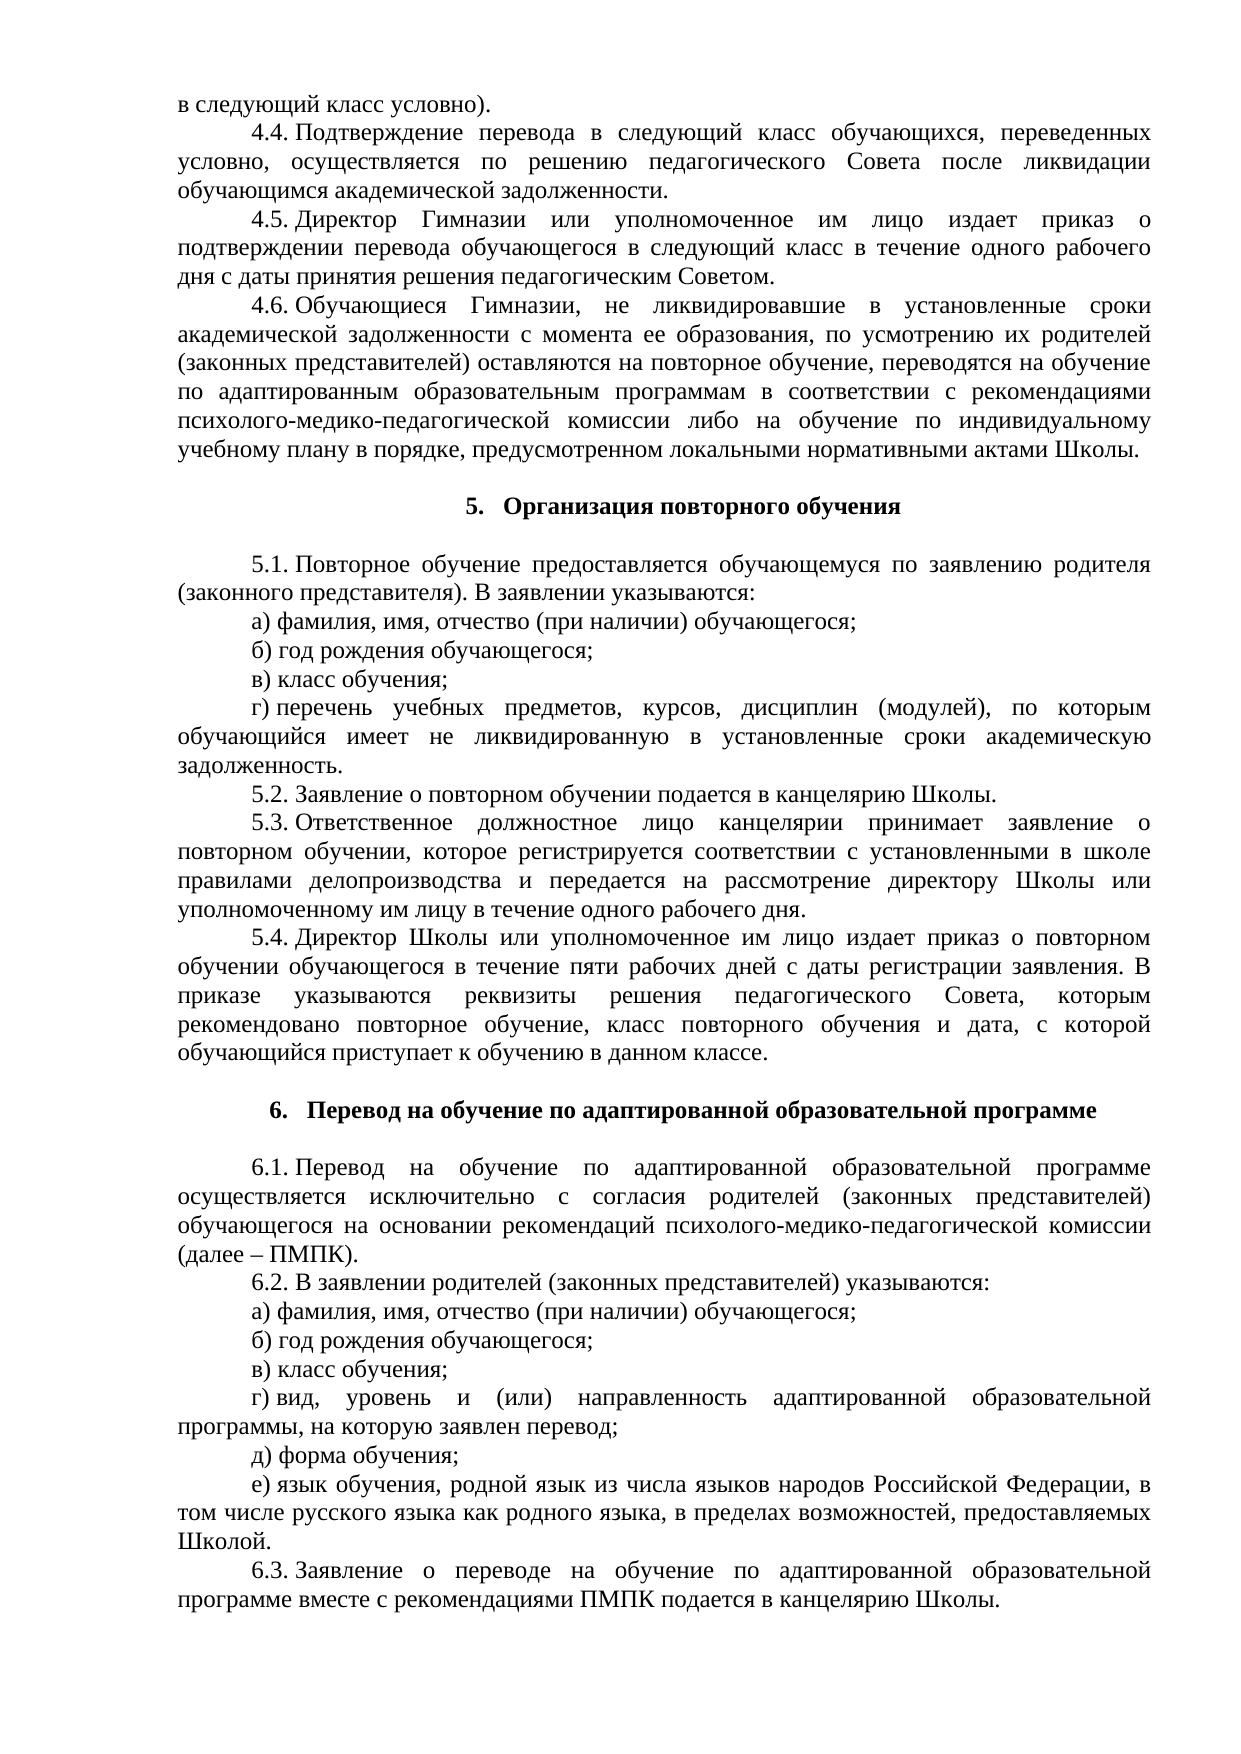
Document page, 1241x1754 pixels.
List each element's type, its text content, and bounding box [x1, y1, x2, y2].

text 4.5. Директор Гимназии или уполномоченное им лицо издает приказ о подтверждении перевода обучающегося в следующий класс в течение одного рабочего дня с даты принятия решения педагогическим Советом. [177, 204, 1152, 290]
text г) вид, уровень и (или) направленность адаптированной образовательной программы, на которую заявлен перевод; [177, 1382, 1152, 1440]
text 5.3. Ответственное должностное лицо канцелярии принимает заявление о повторном обучении, которое регистрируется соответствии с установленными в школе правилами делопроизводства и передается на рассмотрение директору Школы или уполномоченному им лицу в течение одного рабочего дня. [177, 807, 1152, 922]
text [177, 89, 1152, 117]
text г) перечень учебных предметов, курсов, дисциплин (модулей), по которым обучающийся имеет не ликвидированную в установленные сроки академическую задолженность. [177, 692, 1152, 779]
text 4.6. Обучающиеся Гимназии, не ликвидировавшие в установленные сроки академической задолженности с момента ее образования, по усмотрению их родителей (законных представителей) оставляются на повторное обучение, переводятся на обучение по адаптированным образовательным программам в соответствии с рекомендациями психолого-медико-педагогической комиссии либо на обучение по индивидуальному учебному плану в порядке, предусмотренном локальными нормативными актами Школы. [177, 290, 1152, 462]
text б) год рождения обучающегося; [177, 1325, 1152, 1354]
text а) фамилия, имя, отчество (при наличии) обучающегося; [177, 1296, 1152, 1325]
list Организация повторного обучения [215, 491, 1152, 520]
text 6.2. В заявлении родителей (законных представителей) указываются: [177, 1267, 1152, 1296]
text 5.4. Директор Школы или уполномоченное им лицо издает приказ о повторном обучении обучающегося в течение пяти рабочих дней с даты регистрации заявления. В приказе указываются реквизиты решения педагогического Совета, которым рекомендовано повторное обучение, класс повторного обучения и дата, с которой обучающийся приступает к обучению в данном классе. [177, 922, 1152, 1066]
text 5.1. Повторное обучение предоставляется обучающемуся по заявлению родителя (законного представителя). В заявлении указываются: [177, 549, 1152, 606]
text 5.2. Заявление о повторном обучении подается в канцелярию Школы. [177, 779, 1152, 807]
text б) год рождения обучающегося; [177, 635, 1152, 664]
text в) класс обучения; [177, 1354, 1152, 1382]
list Перевод на обучение по адаптированной образовательной программе [215, 1095, 1152, 1124]
text а) фамилия, имя, отчество (при наличии) обучающегося; [177, 606, 1152, 635]
text д) форма обучения; [177, 1440, 1152, 1469]
text е) язык обучения, родной язык из числа языков народов Российской Федерации, в том числе русского языка как родного языка, в пределах возможностей, предоставляемых Школой. [177, 1469, 1152, 1555]
text 6.1. Перевод на обучение по адаптированной образовательной программе осуществляется исключительно с согласия родителей (законных представителей) обучающегося на основании рекомендаций психолого-медико-педагогической комиссии (далее – ПМПК). [177, 1152, 1152, 1267]
text в) класс обучения; [177, 664, 1152, 692]
text 4.4. Подтверждение перевода в следующий класс обучающихся, переведенных условно, осуществляется по решению педагогического Совета после ликвидации обучающимся академической задолженности. [177, 117, 1152, 204]
text 6.3. Заявление о переводе на обучение по адаптированной образовательной программе вместе с рекомендациями ПМПК подается в канцелярию Школы. [177, 1555, 1152, 1612]
